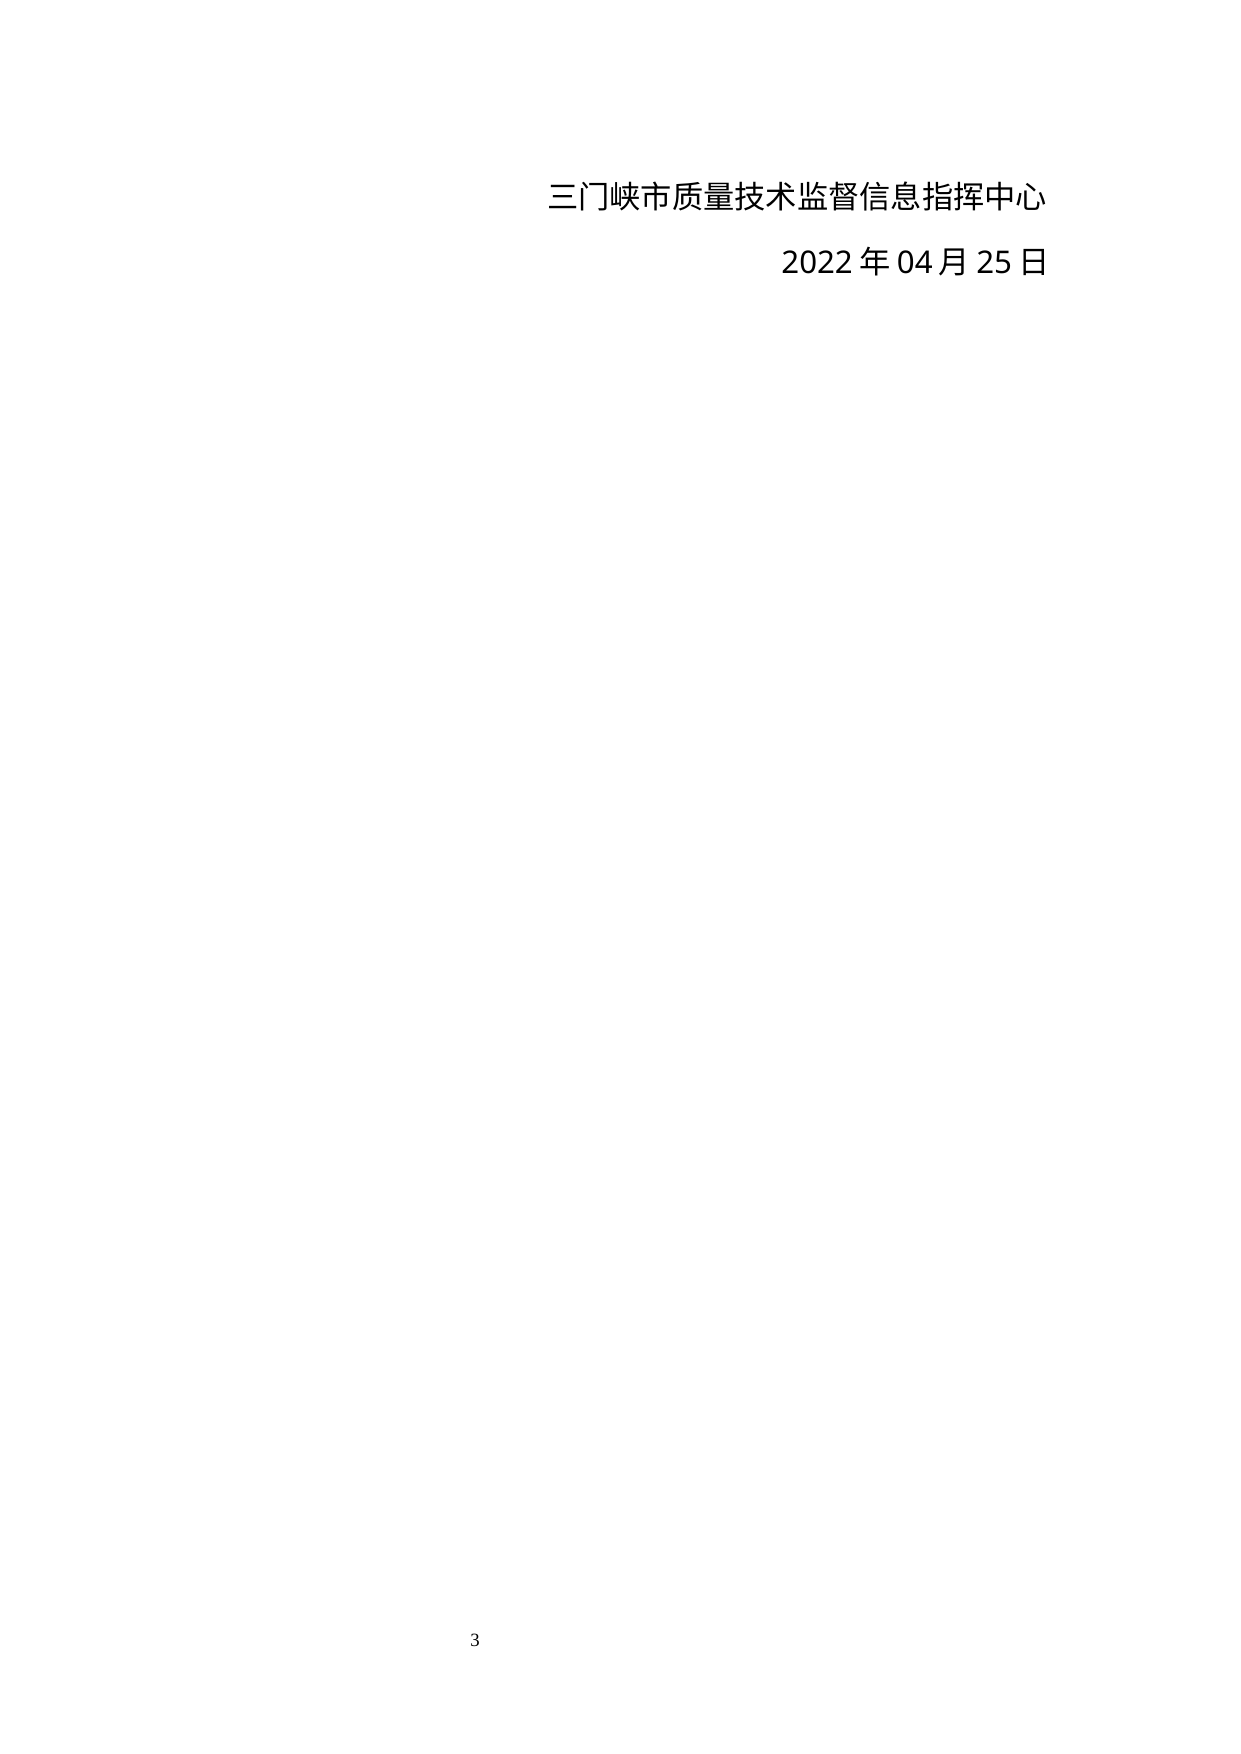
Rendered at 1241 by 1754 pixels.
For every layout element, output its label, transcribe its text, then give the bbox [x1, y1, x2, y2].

text 三门峡市质量技术监督信息指挥中心 [187, 162, 1053, 227]
text 2022年04月25日 [187, 227, 1053, 292]
